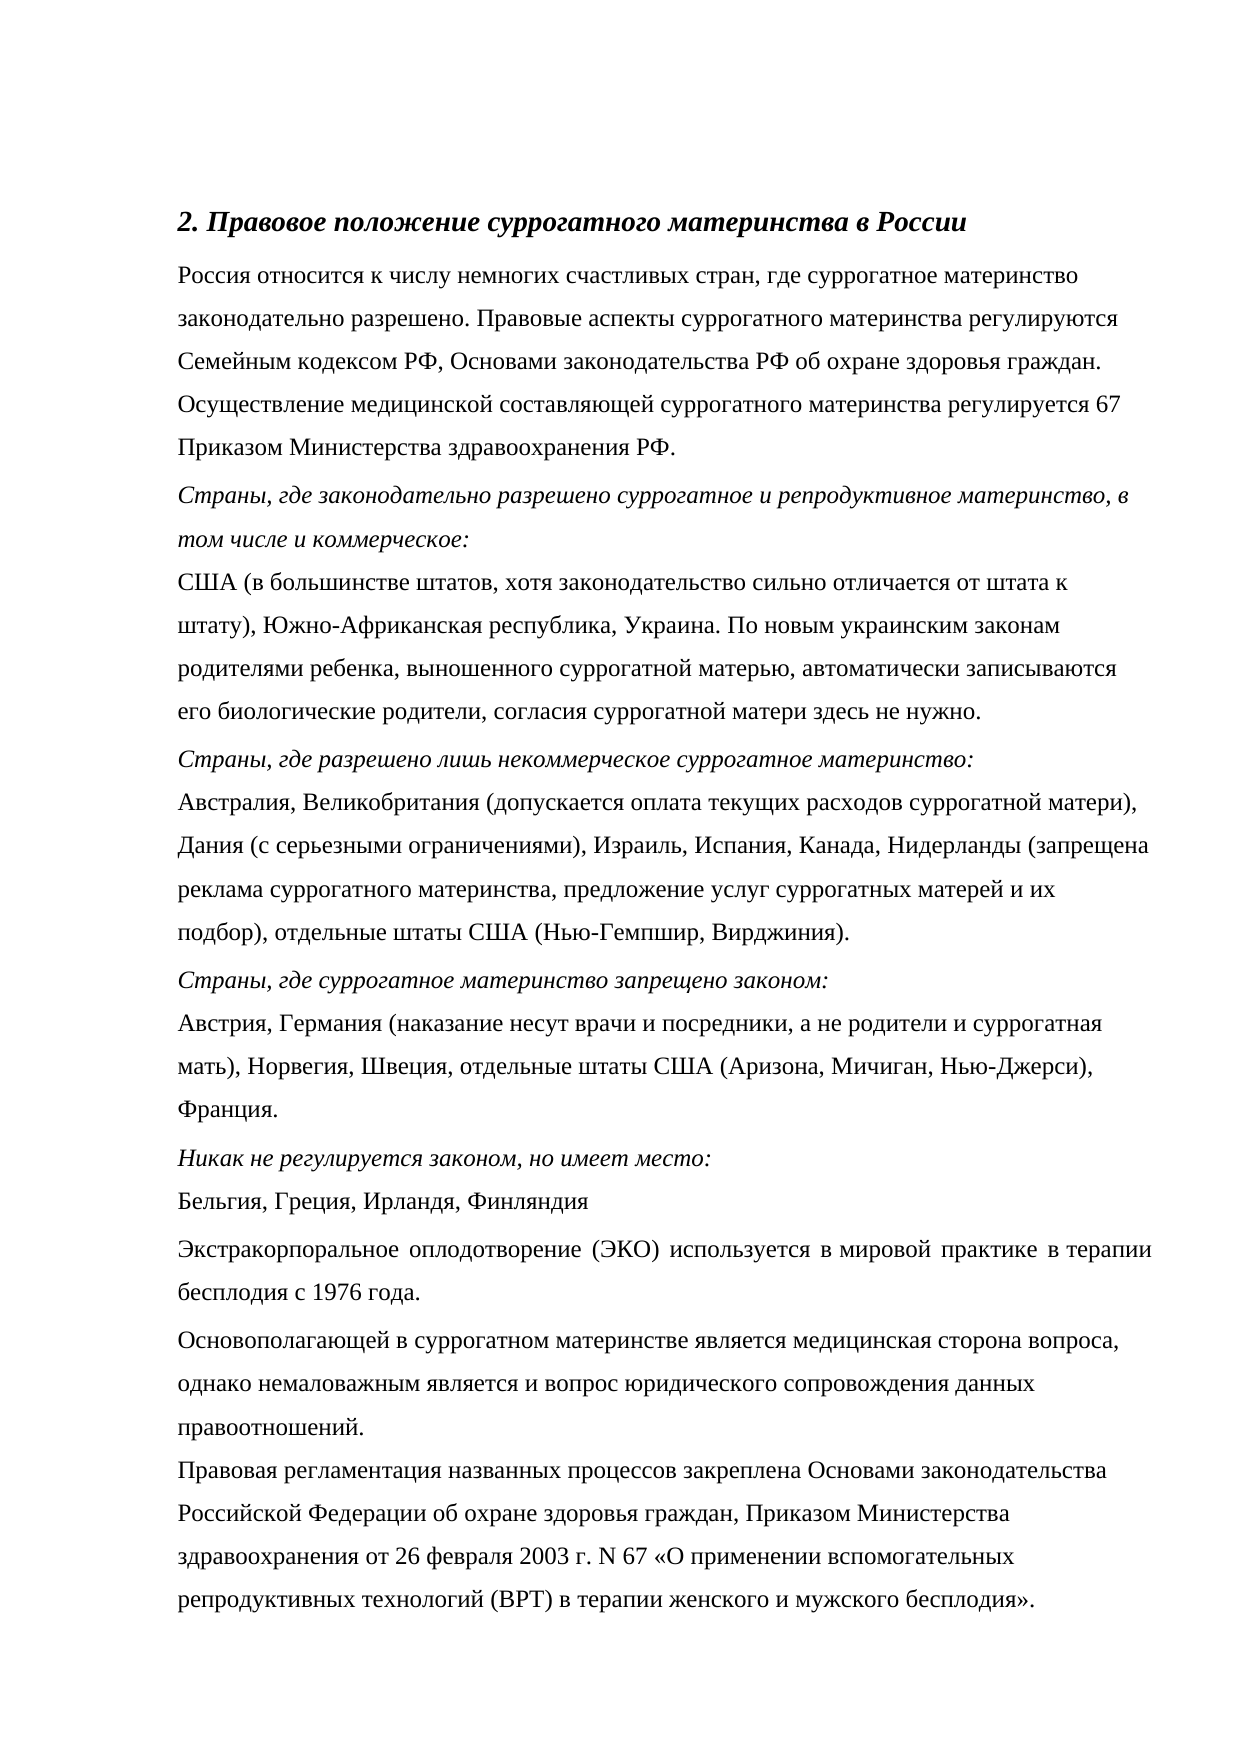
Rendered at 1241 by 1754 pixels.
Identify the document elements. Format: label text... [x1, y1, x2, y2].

text Экстракорпоральное оплодотворение (ЭКО) используется в мировой практике в терапии бесплодия с 1976 года. [177, 1234, 1152, 1306]
text Страны, где разрешено лишь некоммерческое суррогатное материнство: Австралия, Великобритания (допускается оплата текущих расходов суррогатной матери), Дания (с серьезными ограничениями), Израиль, Испания, Канада, Нидерланды (запрещена реклама суррогатного материнства, предложение услуг суррогатных матерей и их подбор), отдельные штаты США (Нью-Гемпшир, Вирджиния). [177, 744, 1152, 946]
text 2. Правовое положение суррогатного материнства в России [177, 204, 1152, 238]
text Страны, где суррогатное материнство запрещено законом: Австрия, Германия (наказание несут врачи и посредники, а не родители и суррогатная мать), Норвегия, Швеция, отдельные штаты США (Аризона, Мичиган, Нью-Джерси), Франция. [177, 965, 1152, 1123]
text Страны, где законодательно разрешено суррогатное и репродуктивное материнство, в том числе и коммерческое: США (в большинстве штатов, хотя законодательство сильно отличается от штата к штату), Южно-Африканская республика, Украина. По новым украинским законам родителями ребенка, выношенного суррогатной матерью, автоматически записываются его биологические родители, согласия суррогатной матери здесь не нужно. [177, 481, 1152, 725]
text Никак не регулируется законом, но имеет место: Бельгия, Греция, Ирландя, Финляндия [177, 1143, 1152, 1214]
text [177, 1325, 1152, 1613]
text Россия относится к числу немногих счастливых стран, где суррогатное материнство законодательно разрешено. Правовые аспекты суррогатного материнства регулируются Семейным кодексом РФ, Основами законодательства РФ об охране здоровья граждан. Осуществление медицинской составляющей суррогатного материнства регулируется 67 Приказом Министерства здравоохранения РФ. [177, 260, 1152, 461]
